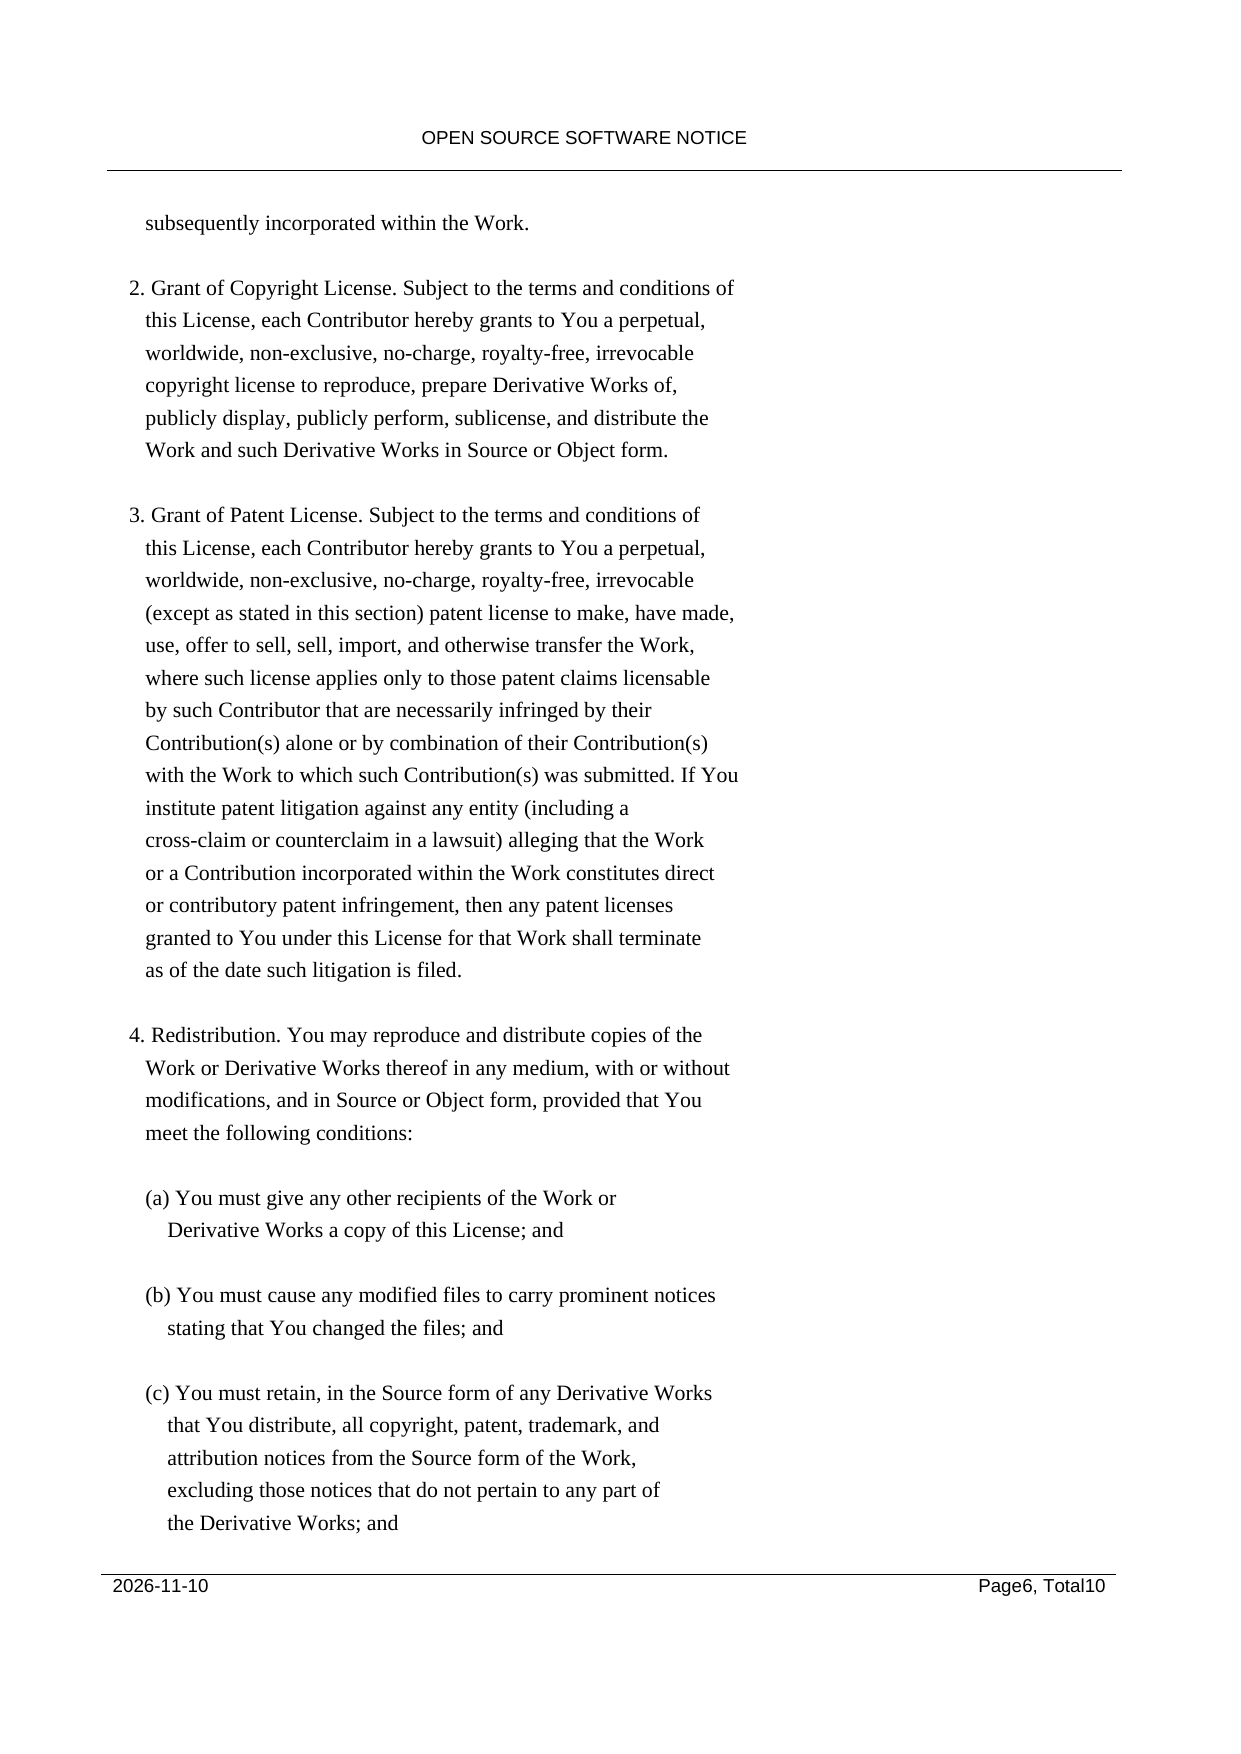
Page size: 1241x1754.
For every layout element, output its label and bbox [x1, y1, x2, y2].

text [112, 206, 1128, 1539]
